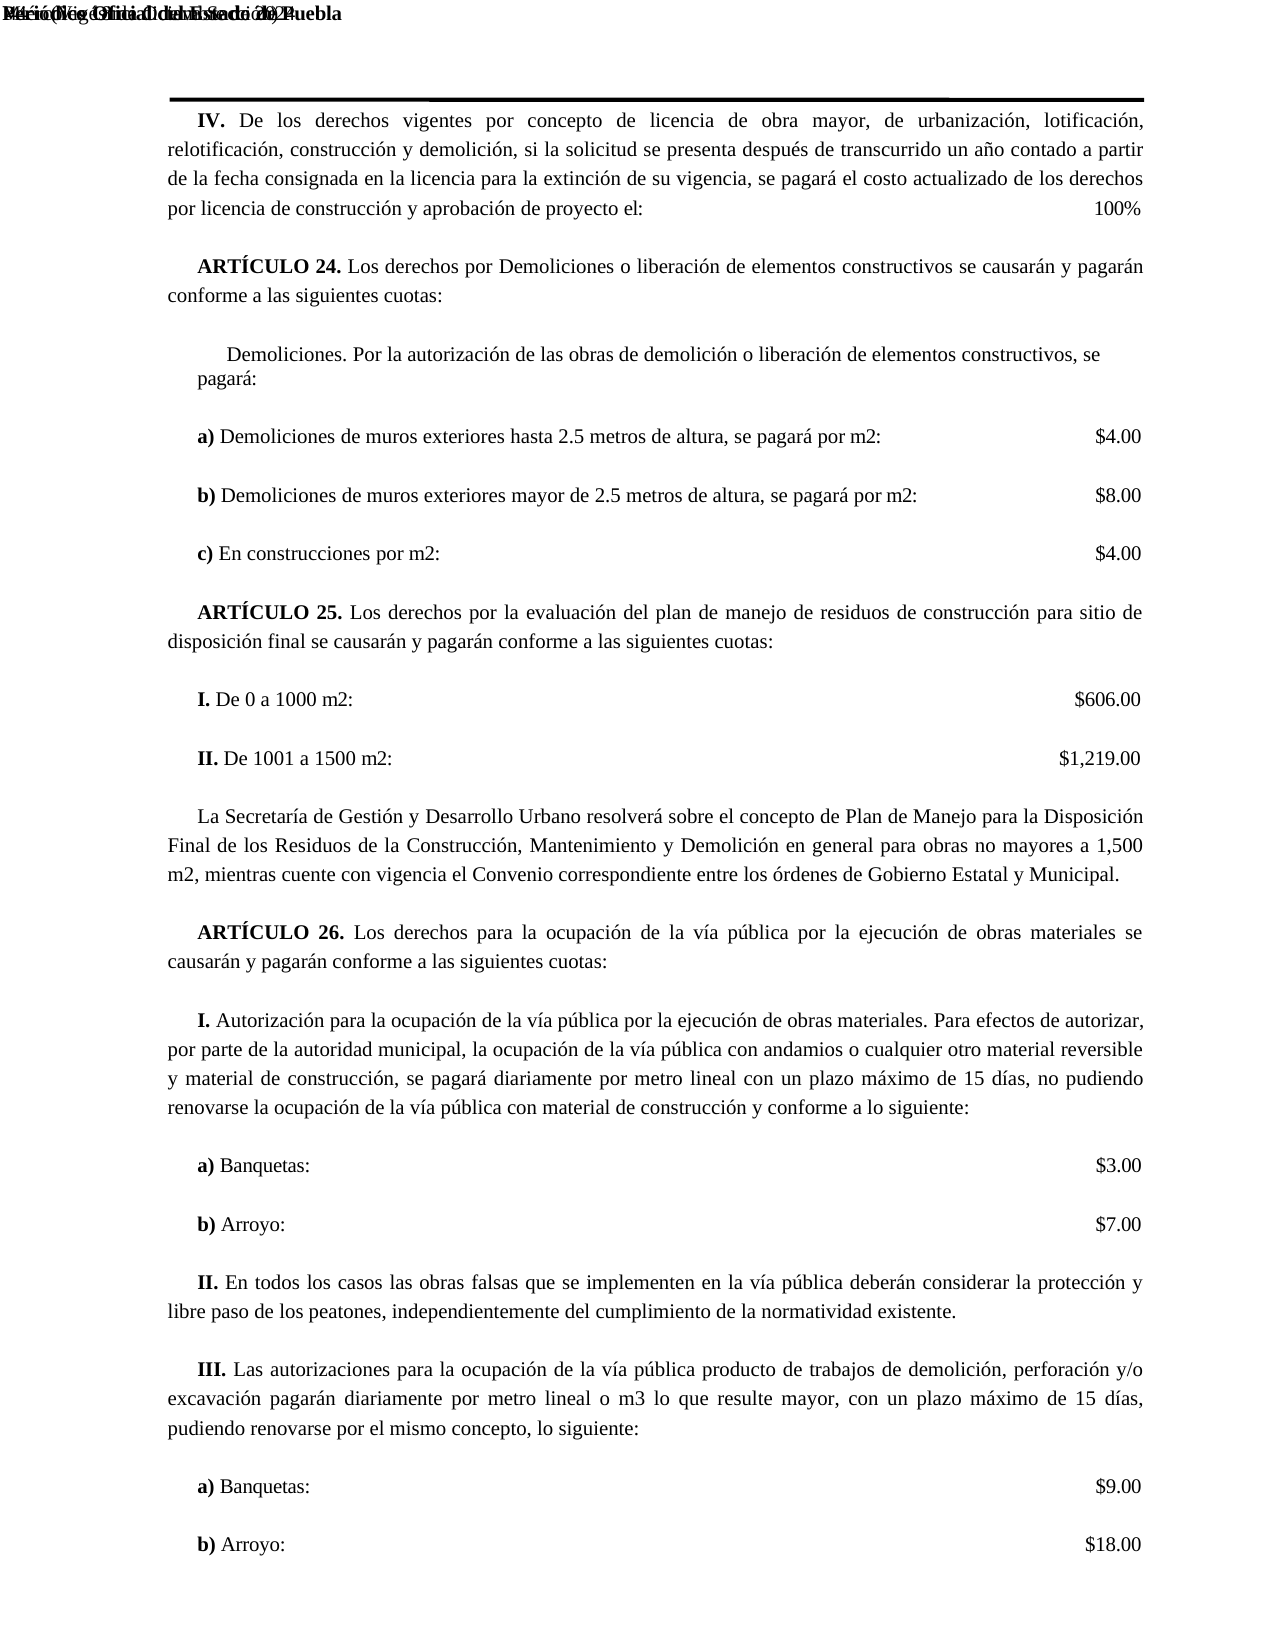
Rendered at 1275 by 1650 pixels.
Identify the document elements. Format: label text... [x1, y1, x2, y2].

list Banquetas: $9.00 [197, 1474, 1162, 1498]
text Demoliciones. Por la autorización de las obras de demolición o liberación de elementos constructivos, se pagará: [197, 341, 1162, 389]
text ARTÍCULO 26. Los derechos para la ocupación de la vía pública por la ejecución de obras materiales se causarán y pagarán conforme a las siguientes cuotas: [167, 920, 1144, 973]
list Autorización para la ocupación de la vía pública por la ejecución de obras materiales. Para efectos de autorizar, por parte de la autoridad municipal, la ocupación de la vía pública con andamios o cualquier otro material reversible y material de construcción, se pagará diariamente por metro lineal con un plazo máximo de 15 días, no pudiendo renovarse la ocupación de la vía pública con material de construcción y conforme a lo siguiente: [167, 1008, 1145, 1119]
text ARTÍCULO 24. Los derechos por Demoliciones o liberación de elementos constructivos se causarán y pagarán conforme a las siguientes cuotas: [167, 254, 1145, 307]
list Arroyo: $18.00 [197, 1532, 1162, 1556]
list Demoliciones de muros exteriores mayor de 2.5 metros de altura, se pagará por m2: $8.00 [197, 482, 1162, 507]
list En todos los casos las obras falsas que se implementen en la vía pública deberán considerar la protección y libre paso de los peatones, independientemente del cumplimiento de la normatividad existente. [167, 1270, 1144, 1323]
list Banquetas: $3.00 [197, 1153, 1162, 1177]
list Las autorizaciones para la ocupación de la vía pública producto de trabajos de demolición, perforación y/o excavación pagarán diariamente por metro lineal o m3 lo que resulte mayor, con un plazo máximo de 15 días, pudiendo renovarse por el mismo concepto, lo siguiente: [167, 1357, 1145, 1439]
list Demoliciones de muros exteriores hasta 2.5 metros de altura, se pagará por m2: $4.00 [197, 424, 1162, 448]
list De 0 a 1000 m2: $606.00 [197, 687, 1162, 711]
list Arroyo: $7.00 [197, 1212, 1162, 1236]
text ARTÍCULO 25. Los derechos por la evaluación del plan de manejo de residuos de construcción para sitio de disposición final se causarán y pagarán conforme a las siguientes cuotas: [167, 600, 1144, 653]
list De los derechos vigentes por concepto de licencia de obra mayor, de urbanización, lotificación, relotificación, construcción y demolición, si la solicitud se presenta después de transcurrido un año contado a partir de la fecha consignada en la licencia para la extinción de su vigencia, se pagará el costo actualizado de los derechos por licencia de construcción y aprobación de proyecto el: 100% [167, 108, 1145, 219]
list De 1001 a 1500 m2: $1,219.00 [197, 745, 1162, 769]
list En construcciones por m2: $4.00 [197, 541, 1162, 565]
text La Secretaría de Gestión y Desarrollo Urbano resolverá sobre el concepto de Plan de Manejo para la Disposición Final de los Residuos de la Construcción, Mantenimiento y Demolición en general para obras no mayores a 1,500 m2, mientras cuente con vigencia el Convenio correspondiente entre los órdenes de Gobierno Estatal y Municipal. [167, 804, 1145, 886]
